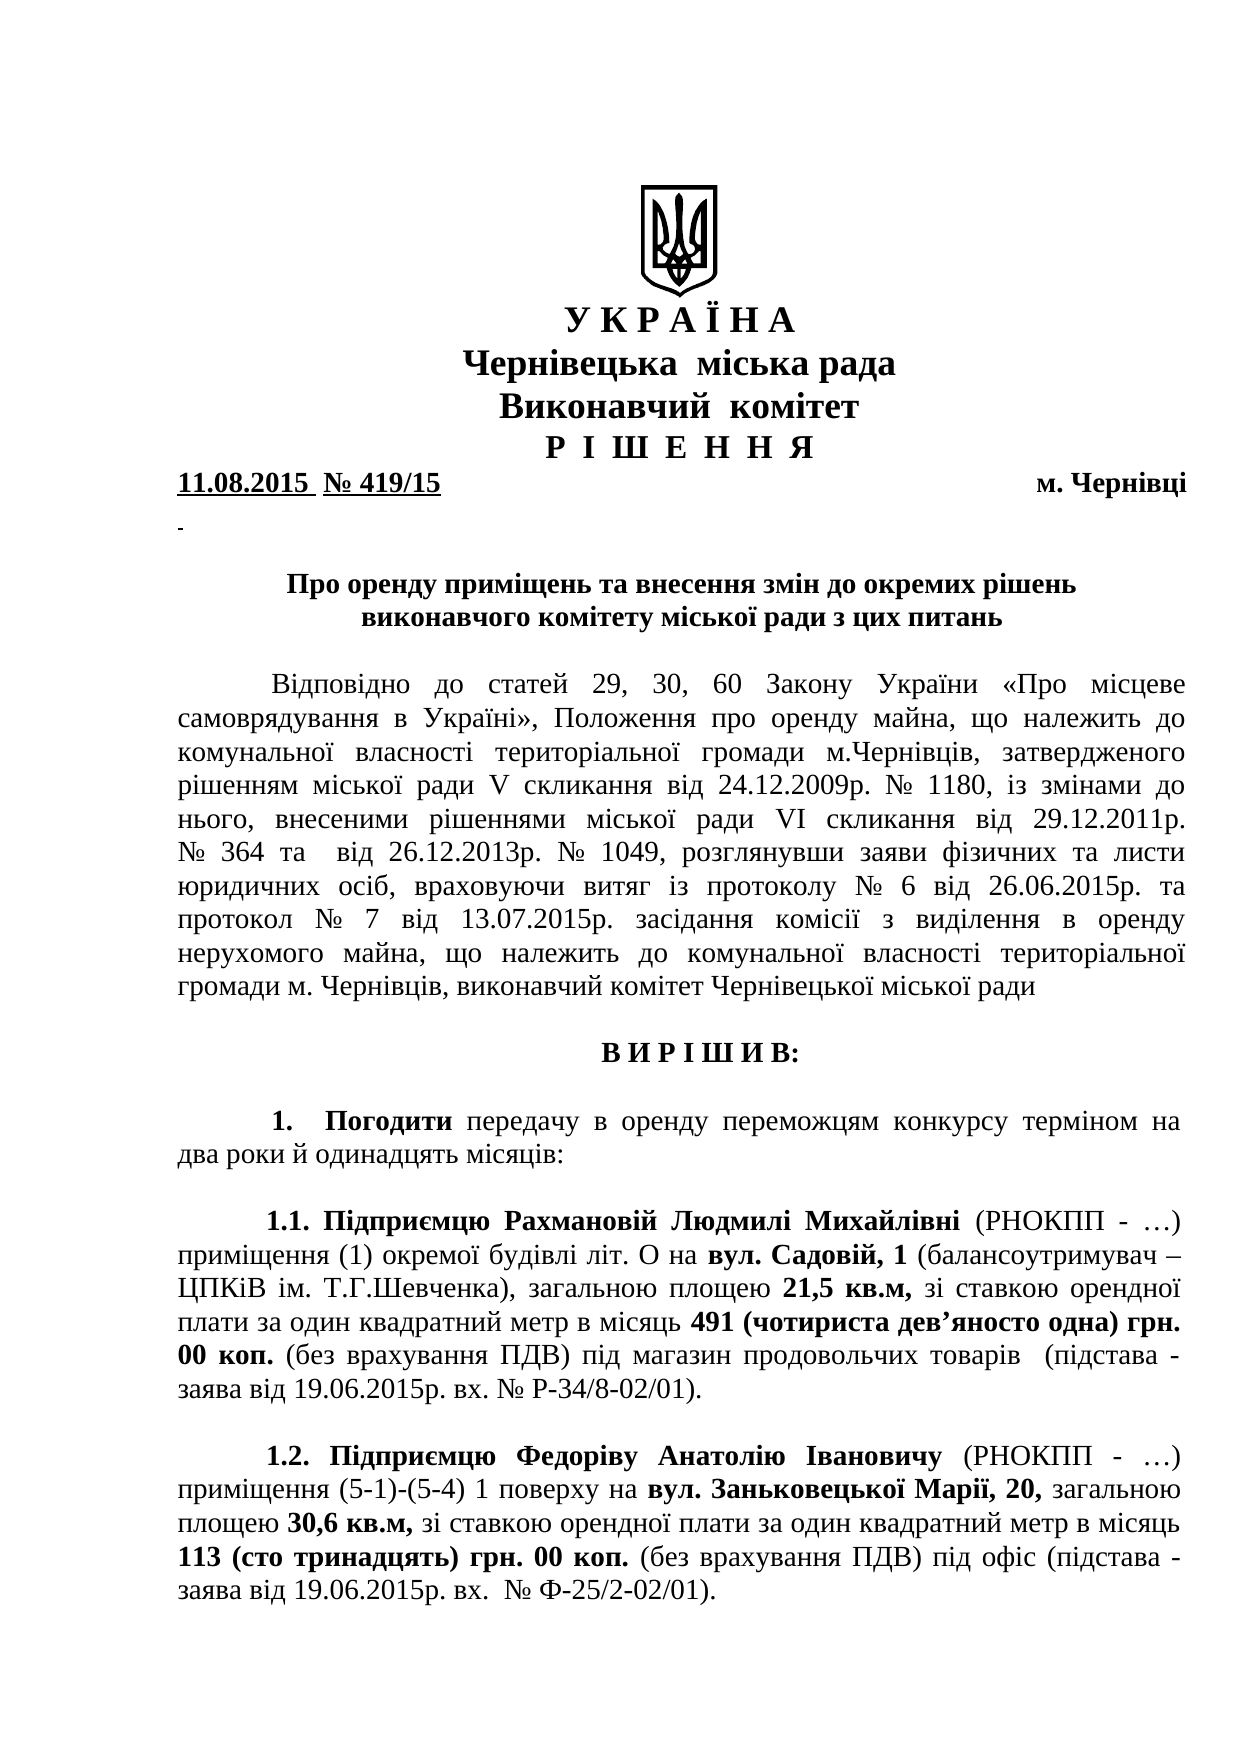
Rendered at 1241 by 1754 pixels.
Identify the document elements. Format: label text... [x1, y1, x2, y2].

text Про оренду приміщень та внесення змін до окремих рішень [177, 566, 1186, 599]
text Чернівецька міська рада [177, 341, 1181, 384]
text 1.1. Підприємцю Рахмановій Людмилі Михайлівні (РНОКПП - …) приміщення (1) окремої будівлі літ. О на вул. Садовій, 1 (балансоутримувач – ЦПКіВ ім. Т.Г.Шевченка), загальною площею 21,5 кв.м, зі ставкою орендної плати за один квадратний метр в місяць 491 (чотириста дев’яносто одна) грн. 00 коп. (без врахування ПДВ) під магазин продовольчих товарів (підстава - заява від 19.06.2015р. вх. № Р-34/8-02/01). [177, 1203, 1181, 1404]
list Погодити передачу в оренду переможцям конкурсу терміном на два роки й одинадцять місяців: [177, 1103, 1181, 1170]
text виконавчого комітету міської ради з цих питань [177, 599, 1186, 633]
text У К Р А Ї Н А [177, 298, 1181, 341]
text В И Р І Ш И В: [177, 1036, 1186, 1069]
text 1.2. Підприємцю Федоріву Анатолію Івановичу (РНОКПП - …) приміщення (5-1)-(5-4) 1 поверху на вул. Заньковецької Марії, 20, загальною площею 30,6 кв.м, зі ставкою орендної плати за один квадратний метр в місяць 113 (сто тринадцять) грн. 00 коп. (без врахування ПДВ) під офіс (підстава - заява від 19.06.2015р. вх. № Ф-25/2-02/01). [177, 1438, 1181, 1606]
text 11.08.2015 № 419/15 м. Чернівці [177, 465, 1189, 499]
subtitle Виконавчий комітет [177, 384, 1181, 427]
subtitle Р І Ш Е Н Н Я [177, 427, 1181, 465]
text Відповідно до статей 29, 30, 60 Закону України «Про місцеве самоврядування в Україні», Положення про оренду майна, що належить до комунальної власності територіальної громади м.Чернівців, затвердженого рішенням міської ради V скликання від 24.12.2009р. № 1180, із змінами до нього, внесеними рішеннями міської ради VI скликання від 29.12.2011р. № 364 та від 26.12.2013р. № 1049, розглянувши заяви фізичних та листи юридичних осіб, враховуючи витяг із протоколу № 6 від 26.06.2015р. та протокол № 7 від 13.07.2015р. засідання комісії з виділення в оренду нерухомого майна, що належить до комунальної власності територіальної громади м. Чернівців, виконавчий комітет Чернівецької міської ради [177, 667, 1186, 1002]
